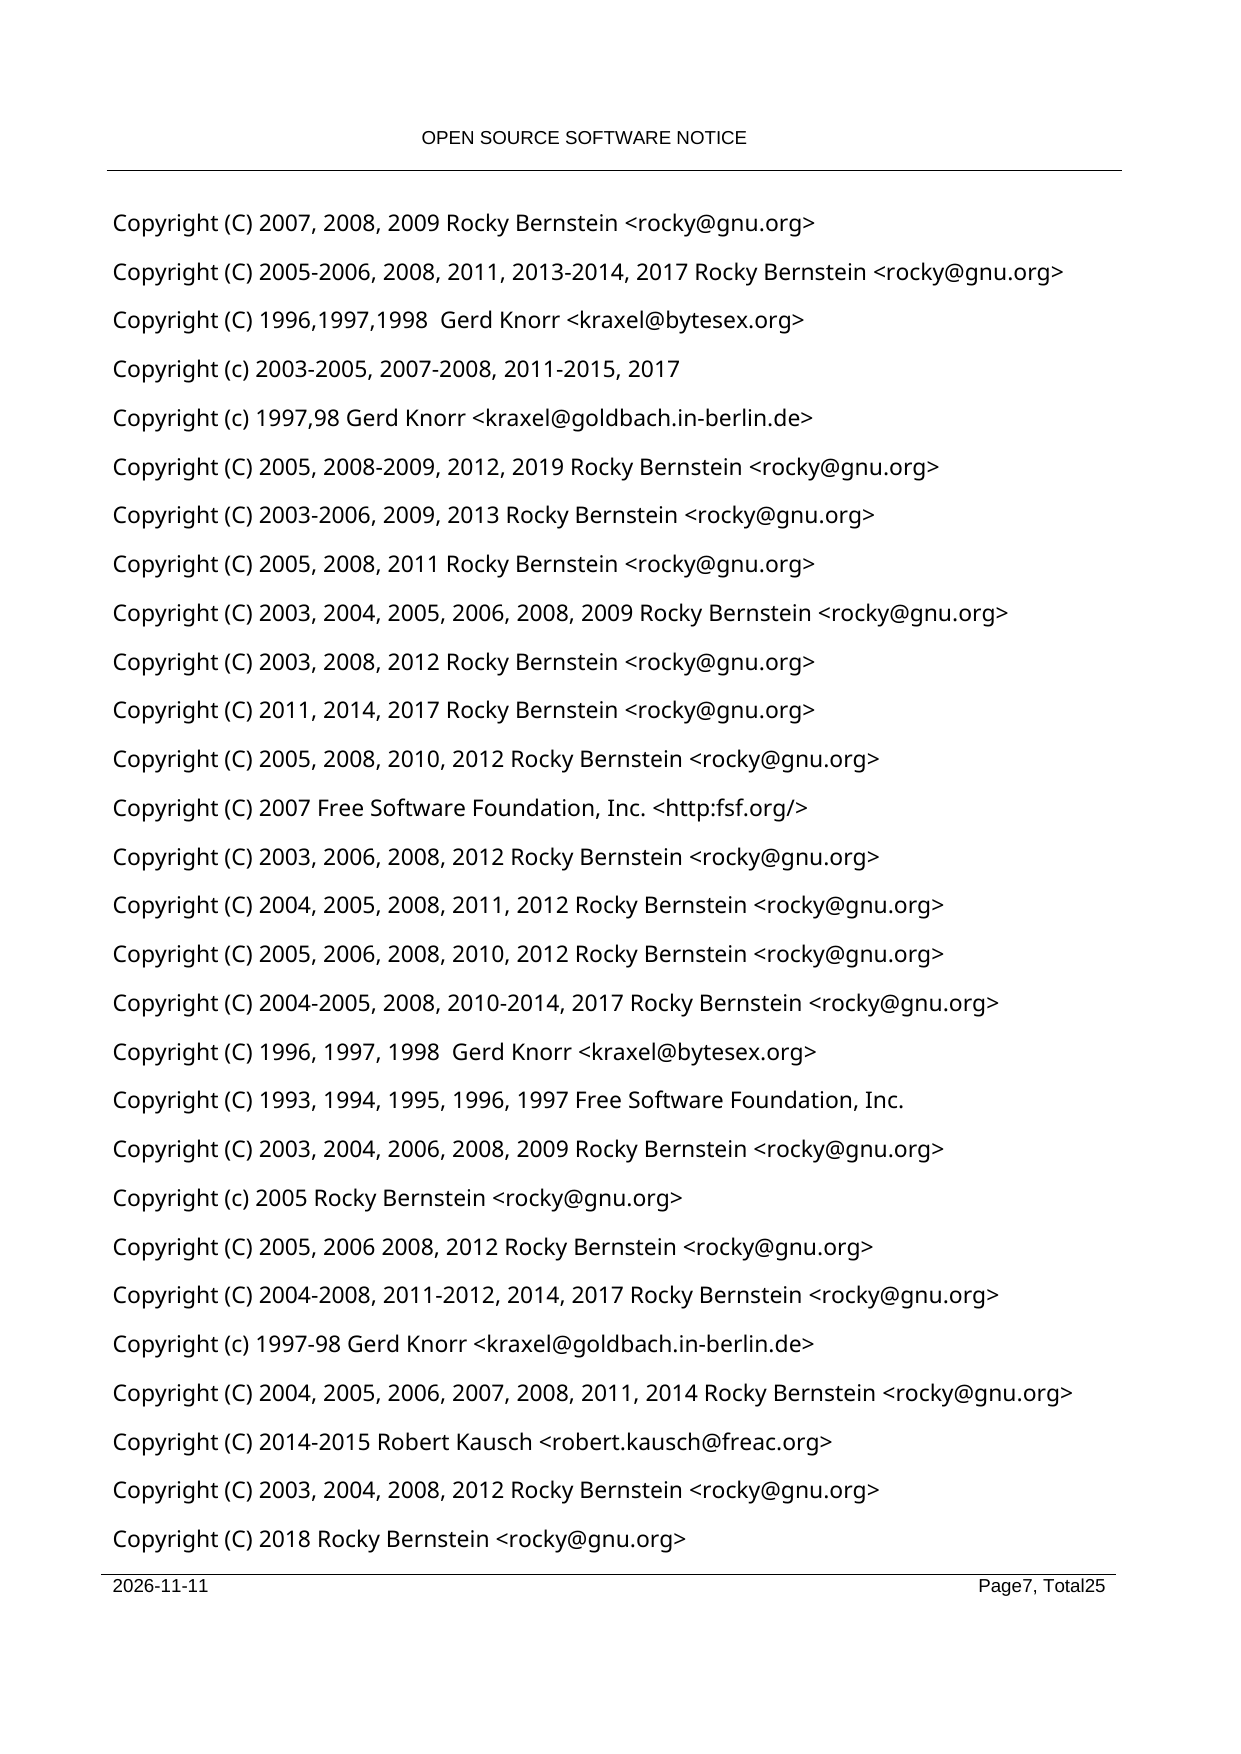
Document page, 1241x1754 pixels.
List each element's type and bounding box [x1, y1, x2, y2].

text [112, 206, 1128, 1555]
